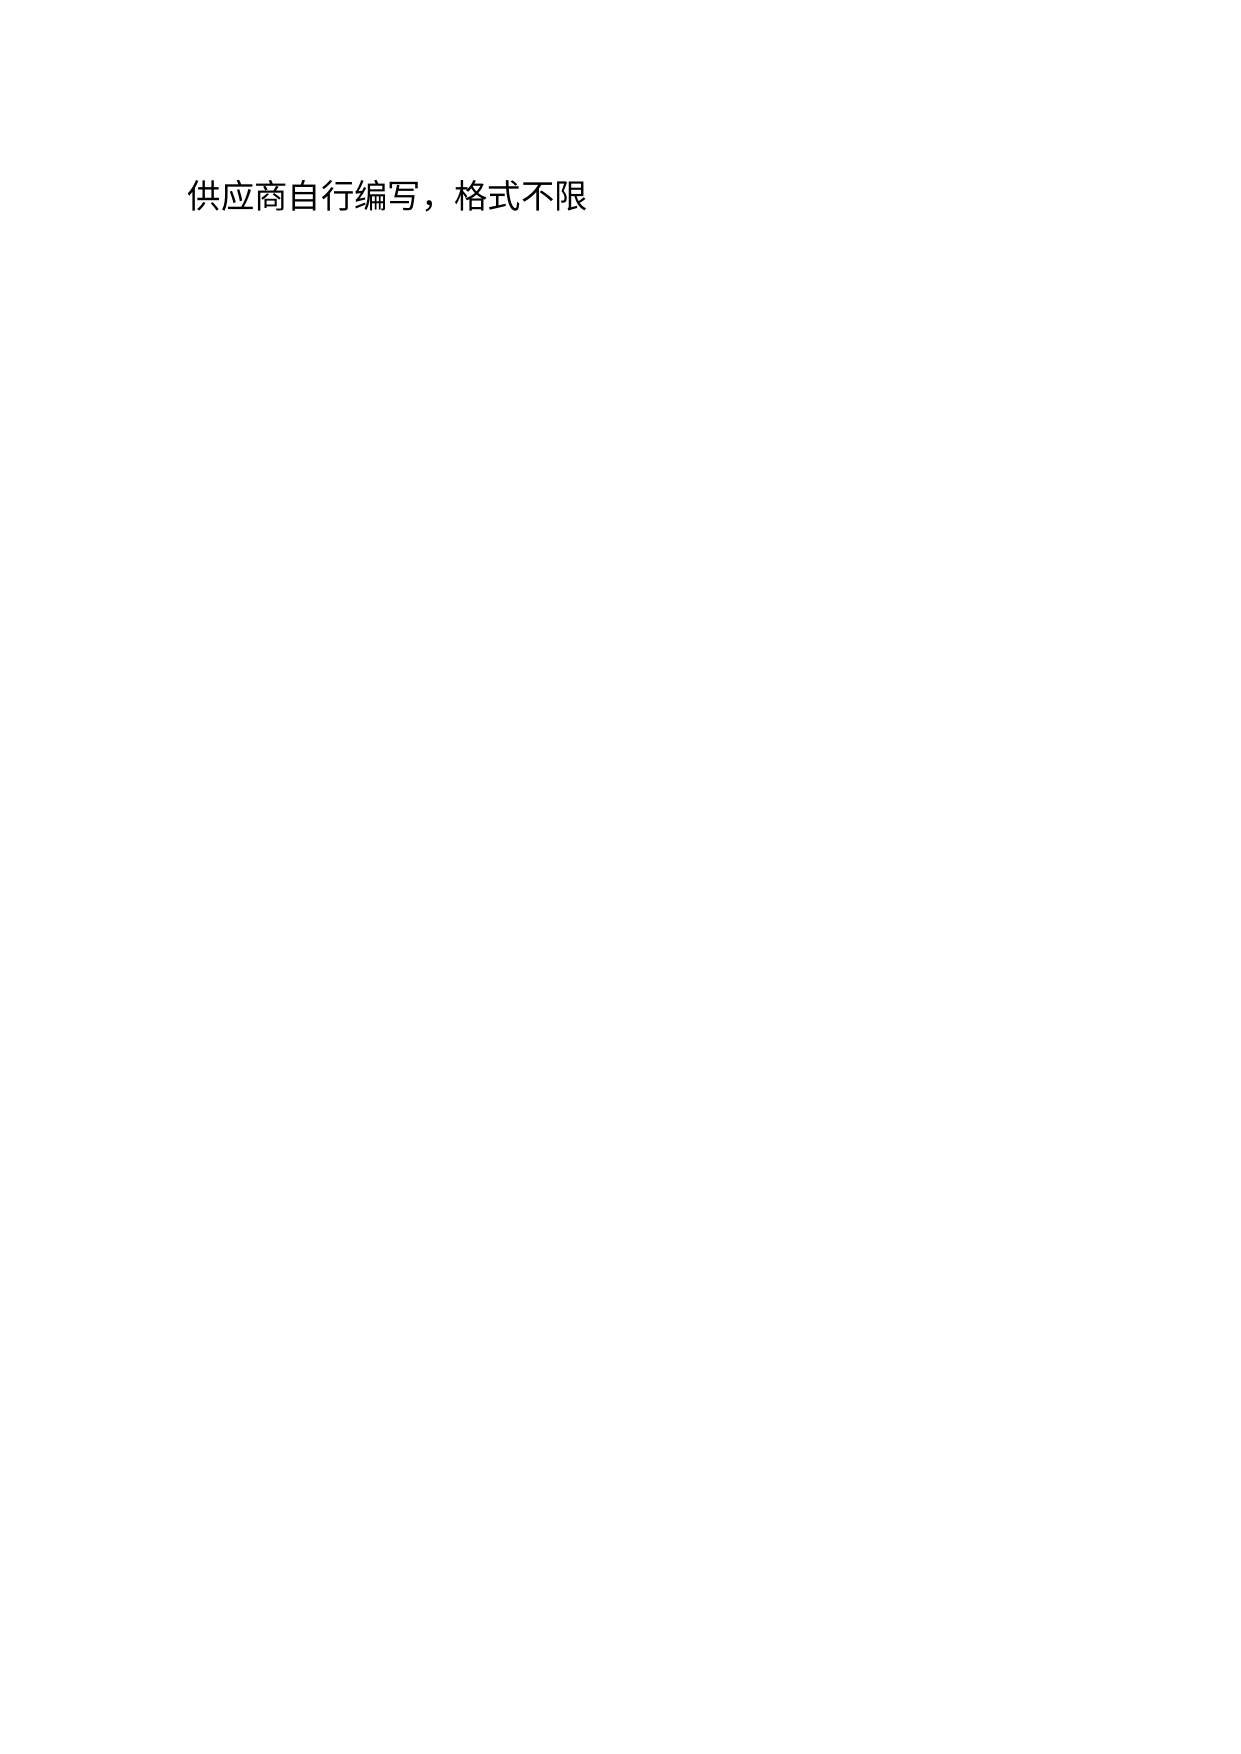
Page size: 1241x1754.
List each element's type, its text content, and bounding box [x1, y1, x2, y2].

text 供应商自行编写，格式不限 [187, 162, 1053, 227]
